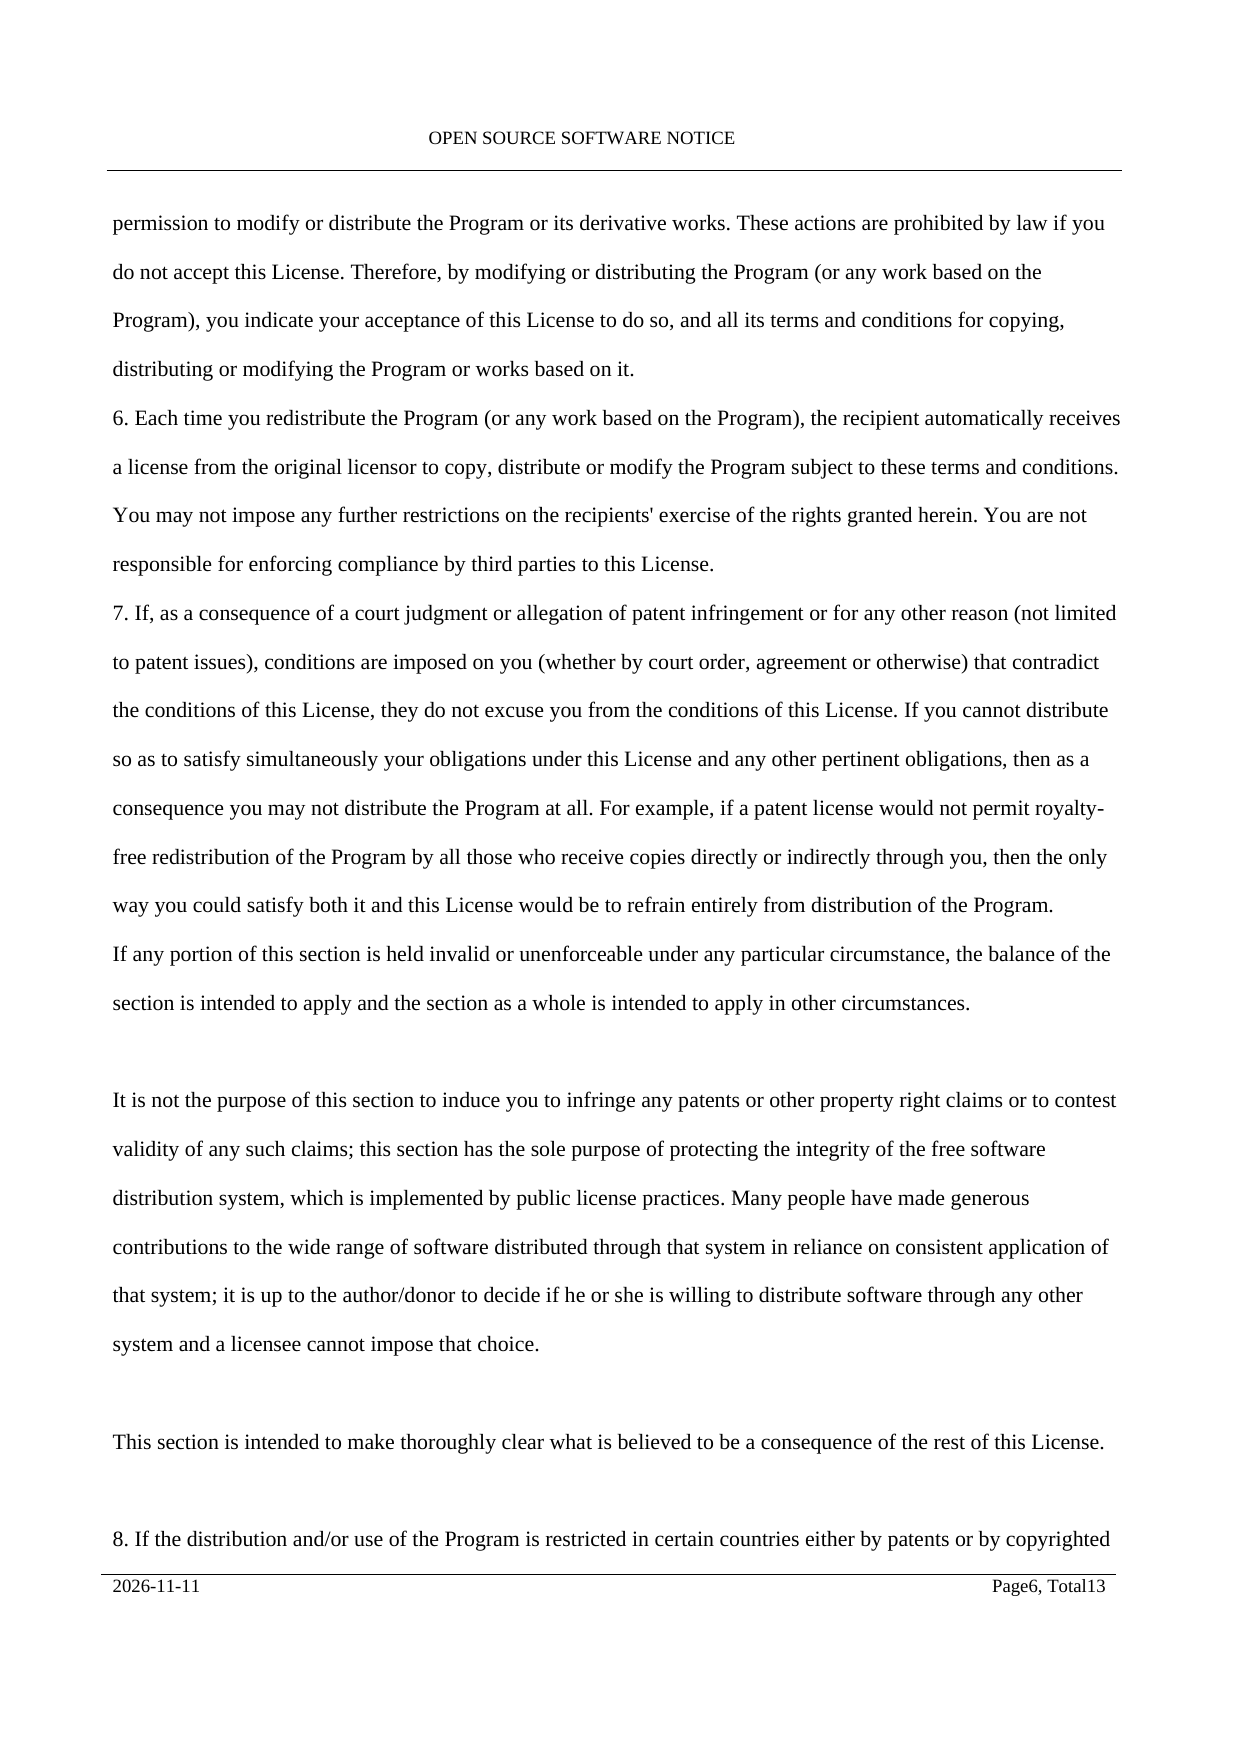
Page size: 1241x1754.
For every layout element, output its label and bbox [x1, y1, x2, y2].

text [112, 206, 1128, 1555]
